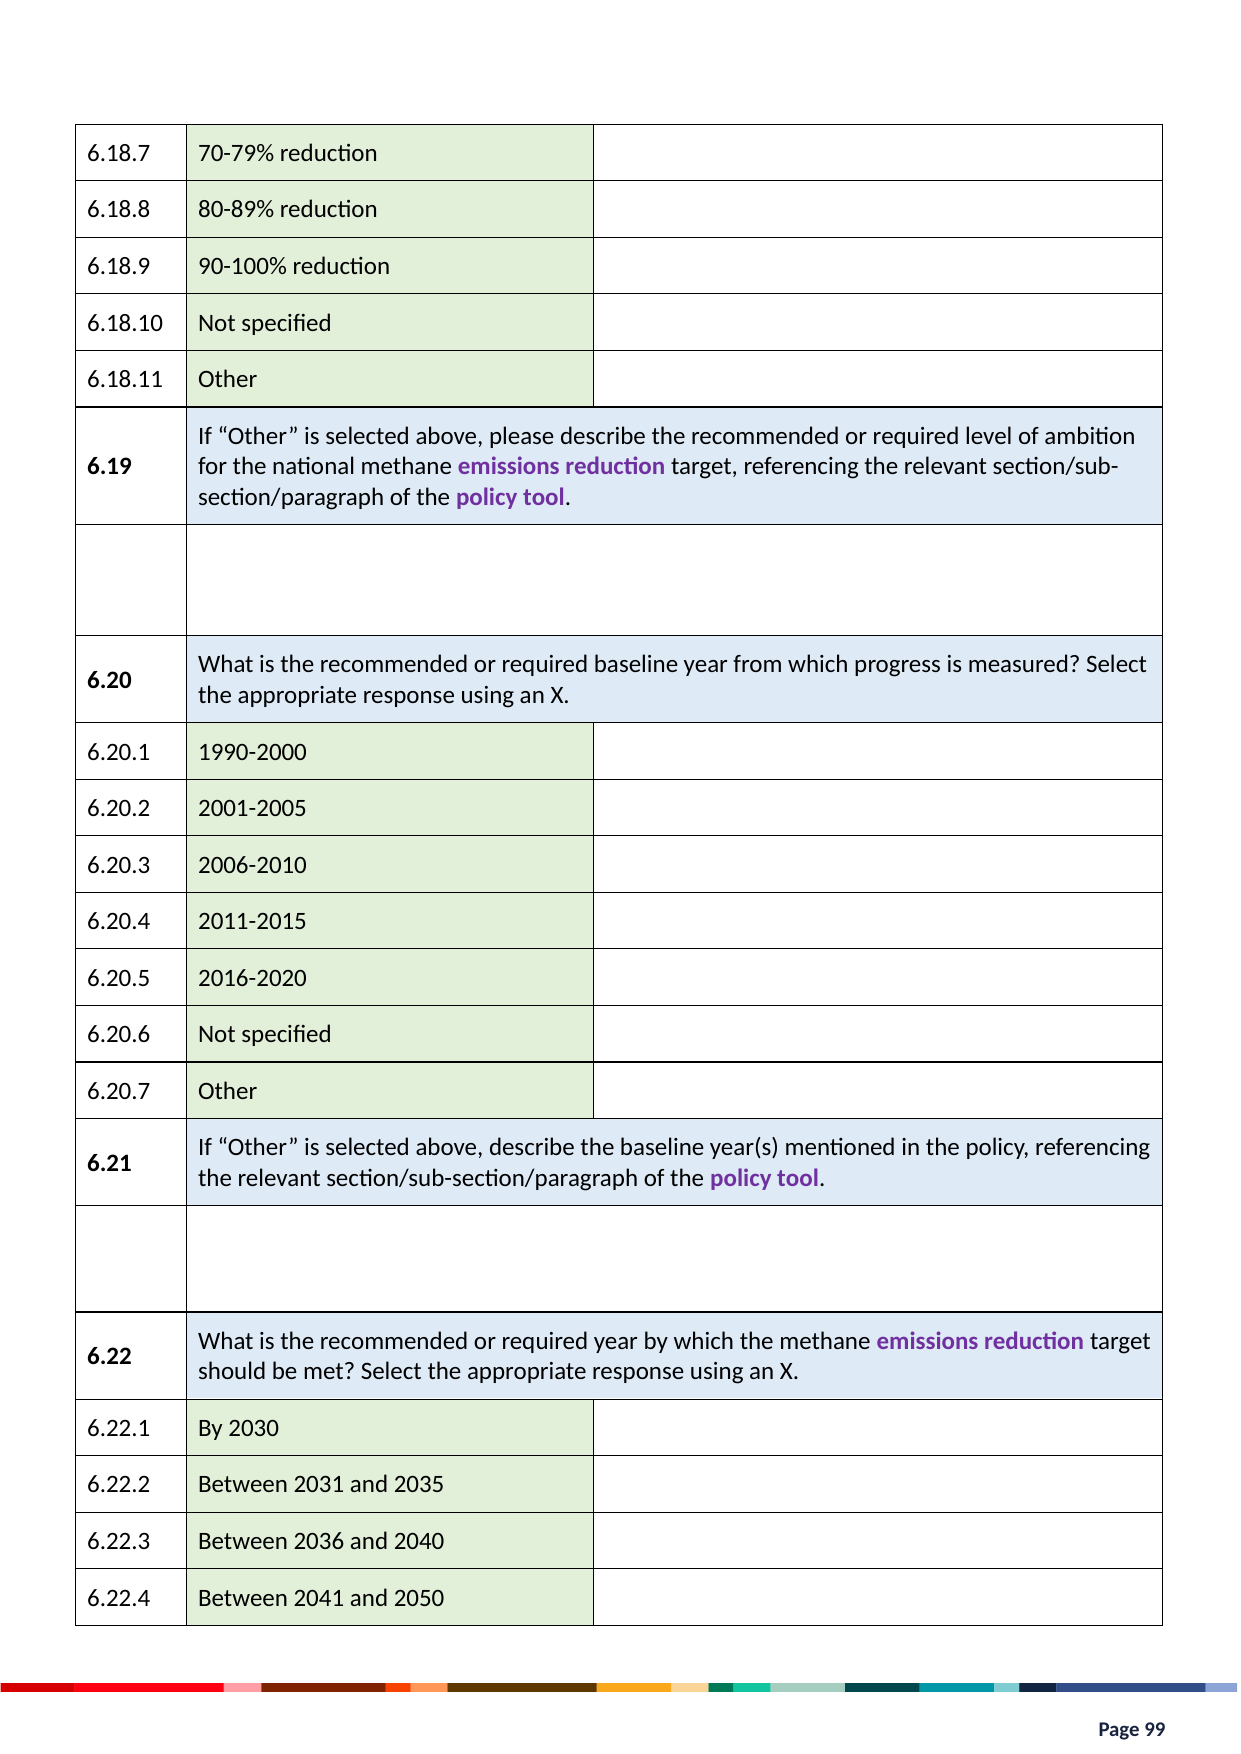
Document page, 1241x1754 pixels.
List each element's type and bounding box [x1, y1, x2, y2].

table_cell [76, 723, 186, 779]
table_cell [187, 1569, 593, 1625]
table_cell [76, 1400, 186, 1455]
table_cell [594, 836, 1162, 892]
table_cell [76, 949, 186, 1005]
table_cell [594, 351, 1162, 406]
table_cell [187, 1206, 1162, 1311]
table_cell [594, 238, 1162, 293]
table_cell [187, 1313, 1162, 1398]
picture [0, 1683, 1236, 1692]
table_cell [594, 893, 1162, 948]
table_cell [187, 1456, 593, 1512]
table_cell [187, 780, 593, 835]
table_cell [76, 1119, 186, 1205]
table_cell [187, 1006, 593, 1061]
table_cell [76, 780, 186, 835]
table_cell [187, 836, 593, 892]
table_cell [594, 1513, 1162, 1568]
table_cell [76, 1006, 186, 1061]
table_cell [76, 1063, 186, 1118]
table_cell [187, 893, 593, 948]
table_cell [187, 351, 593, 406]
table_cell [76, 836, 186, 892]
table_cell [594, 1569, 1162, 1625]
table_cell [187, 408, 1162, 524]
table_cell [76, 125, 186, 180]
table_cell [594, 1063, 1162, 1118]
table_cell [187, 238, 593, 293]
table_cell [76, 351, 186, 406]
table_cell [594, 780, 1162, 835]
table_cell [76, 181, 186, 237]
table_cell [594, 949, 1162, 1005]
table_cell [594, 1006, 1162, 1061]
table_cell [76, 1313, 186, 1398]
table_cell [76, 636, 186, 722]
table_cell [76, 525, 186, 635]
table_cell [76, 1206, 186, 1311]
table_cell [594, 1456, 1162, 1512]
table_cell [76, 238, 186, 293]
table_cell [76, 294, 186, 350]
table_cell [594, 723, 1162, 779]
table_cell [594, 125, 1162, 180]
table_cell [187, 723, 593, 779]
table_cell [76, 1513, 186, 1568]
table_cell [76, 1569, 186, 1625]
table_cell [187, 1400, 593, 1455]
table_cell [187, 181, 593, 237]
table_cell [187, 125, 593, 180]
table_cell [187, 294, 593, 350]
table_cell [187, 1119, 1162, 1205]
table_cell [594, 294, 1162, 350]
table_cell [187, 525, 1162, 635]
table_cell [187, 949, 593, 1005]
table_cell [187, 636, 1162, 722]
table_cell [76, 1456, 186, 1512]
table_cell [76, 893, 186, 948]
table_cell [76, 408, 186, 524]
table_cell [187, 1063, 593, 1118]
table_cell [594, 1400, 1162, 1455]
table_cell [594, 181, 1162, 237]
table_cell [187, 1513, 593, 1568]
